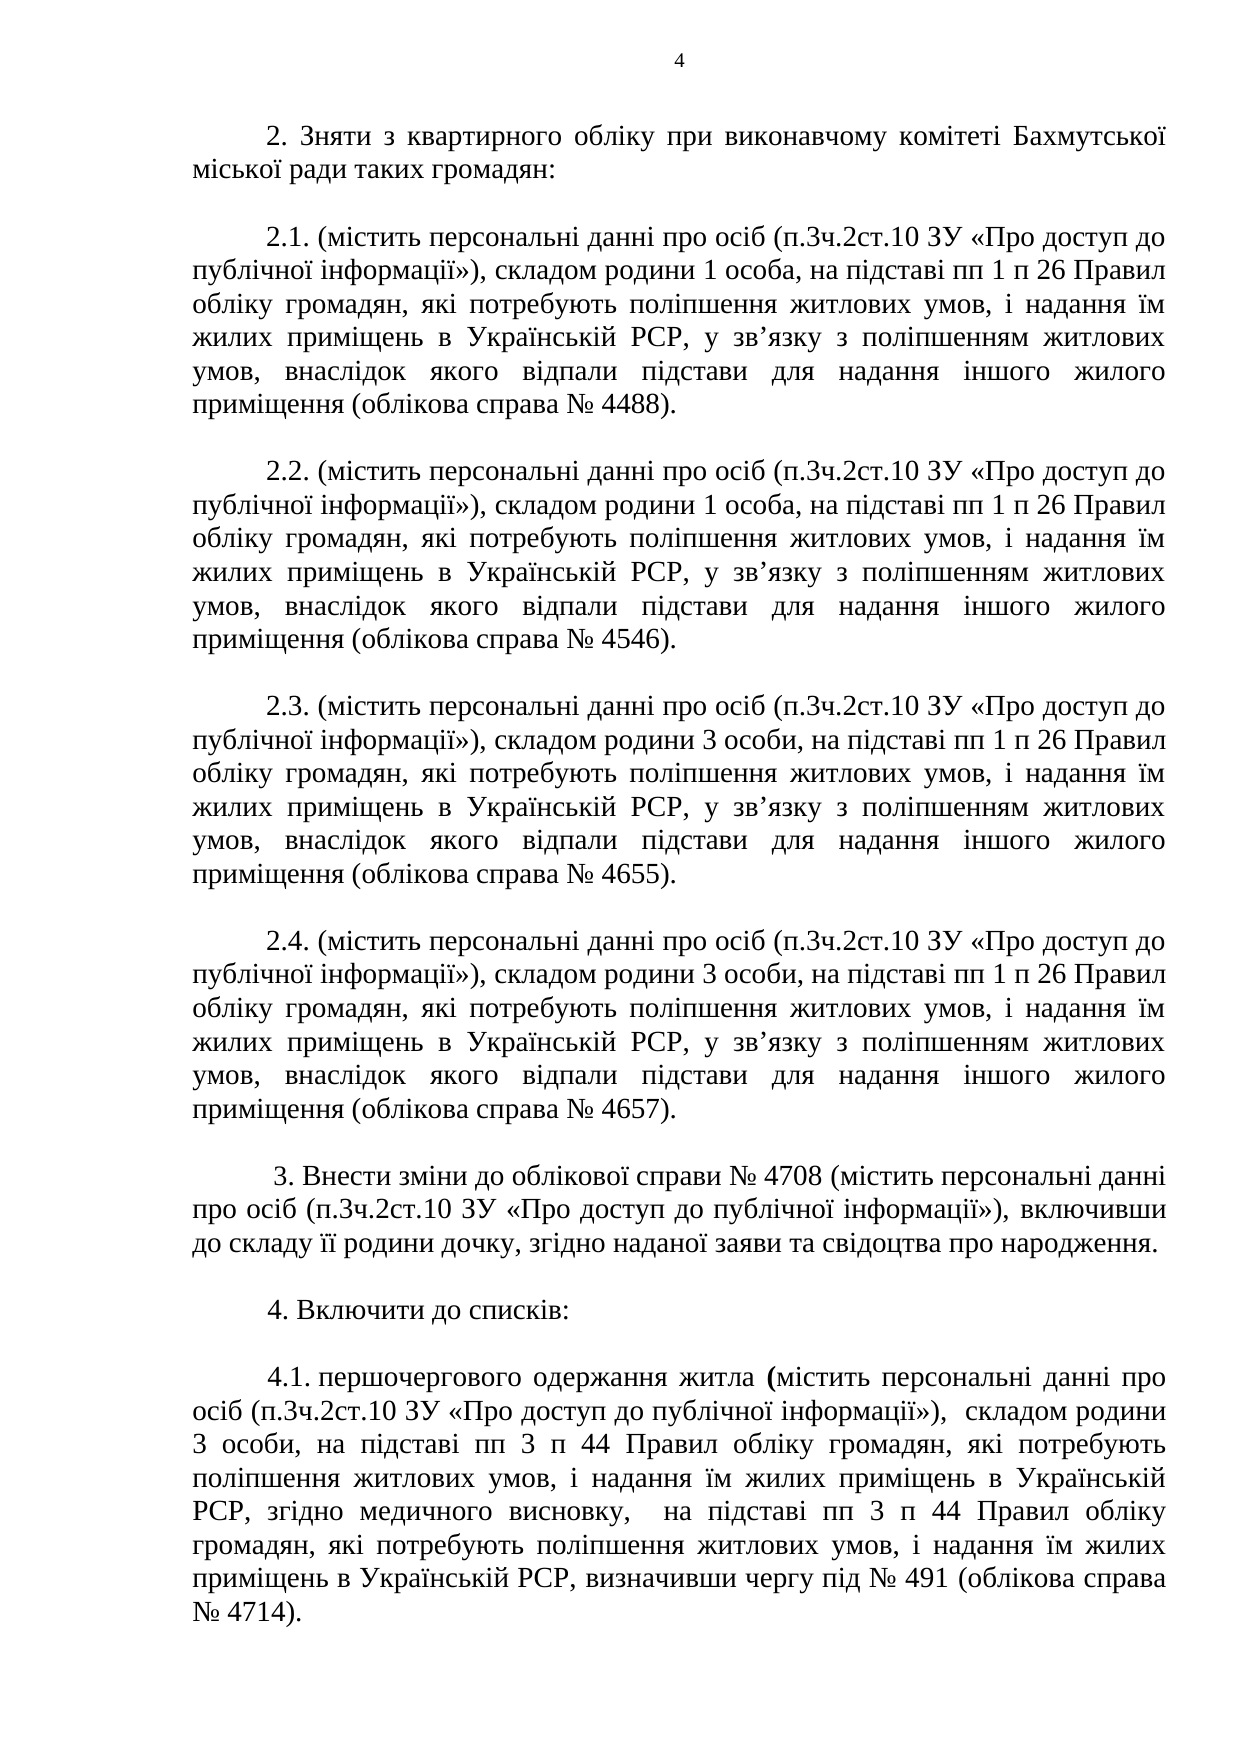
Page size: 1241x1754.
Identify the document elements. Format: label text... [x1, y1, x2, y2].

text 2.4. (містить персональні данні про осіб (п.3ч.2ст.10 ЗУ «Про доступ до публічної інформації»), складом родини 3 особи, на підставі пп 1 п 26 Правил обліку громадян, які потребують поліпшення житлових умов, і надання їм жилих приміщень в Українській РСР, у зв’язку з поліпшенням житлових умов, внаслідок якого відпали підстави для надання іншого жилого приміщення (облікова справа № 4657). [192, 923, 1167, 1124]
text 2.3. (містить персональні данні про осіб (п.3ч.2ст.10 ЗУ «Про доступ до публічної інформації»), складом родини 3 особи, на підставі пп 1 п 26 Правил обліку громадян, які потребують поліпшення житлових умов, і надання їм жилих приміщень в Українській РСР, у зв’язку з поліпшенням житлових умов, внаслідок якого відпали підстави для надання іншого жилого приміщення (облікова справа № 4655). [192, 688, 1167, 889]
text 2. Зняти з квартирного обліку при виконавчому комітеті Бахмутської міської ради таких громадян: [192, 118, 1167, 185]
text 4. Включити до списків: [192, 1292, 1167, 1326]
text 2.1. (містить персональні данні про осіб (п.3ч.2ст.10 ЗУ «Про доступ до публічної інформації»), складом родини 1 особа, на підставі пп 1 п 26 Правил обліку громадян, які потребують поліпшення житлових умов, і надання їм жилих приміщень в Українській РСР, у зв’язку з поліпшенням житлових умов, внаслідок якого відпали підстави для надання іншого жилого приміщення (облікова справа № 4488). [192, 219, 1167, 420]
text 3. Внести зміни до облікової справи № 4708 (містить персональні данні про осіб (п.3ч.2ст.10 ЗУ «Про доступ до публічної інформації»), включивши до складу її родини дочку, згідно наданої заяви та свідоцтва про народження. [192, 1158, 1167, 1258]
text 2.2. (містить персональні данні про осіб (п.3ч.2ст.10 ЗУ «Про доступ до публічної інформації»), складом родини 1 особа, на підставі пп 1 п 26 Правил обліку громадян, які потребують поліпшення житлових умов, і надання їм жилих приміщень в Українській РСР, у зв’язку з поліпшенням житлових умов, внаслідок якого відпали підстави для надання іншого жилого приміщення (облікова справа № 4546). [192, 453, 1167, 655]
text 4.1. першочергового одержання житла (містить персональні данні про осіб (п.3ч.2ст.10 ЗУ «Про доступ до публічної інформації»), складом родини 3 особи, на підставі пп 3 п 44 Правил обліку громадян, які потребують поліпшення житлових умов, і надання їм жилих приміщень в Українській РСР, згідно медичного висновку, на підставі пп 3 п 44 Правил обліку громадян, які потребують поліпшення житлових умов, і надання їм жилих приміщень в Українській РСР, визначивши чергу під № 491 (облікова справа № 4714). [192, 1359, 1167, 1627]
